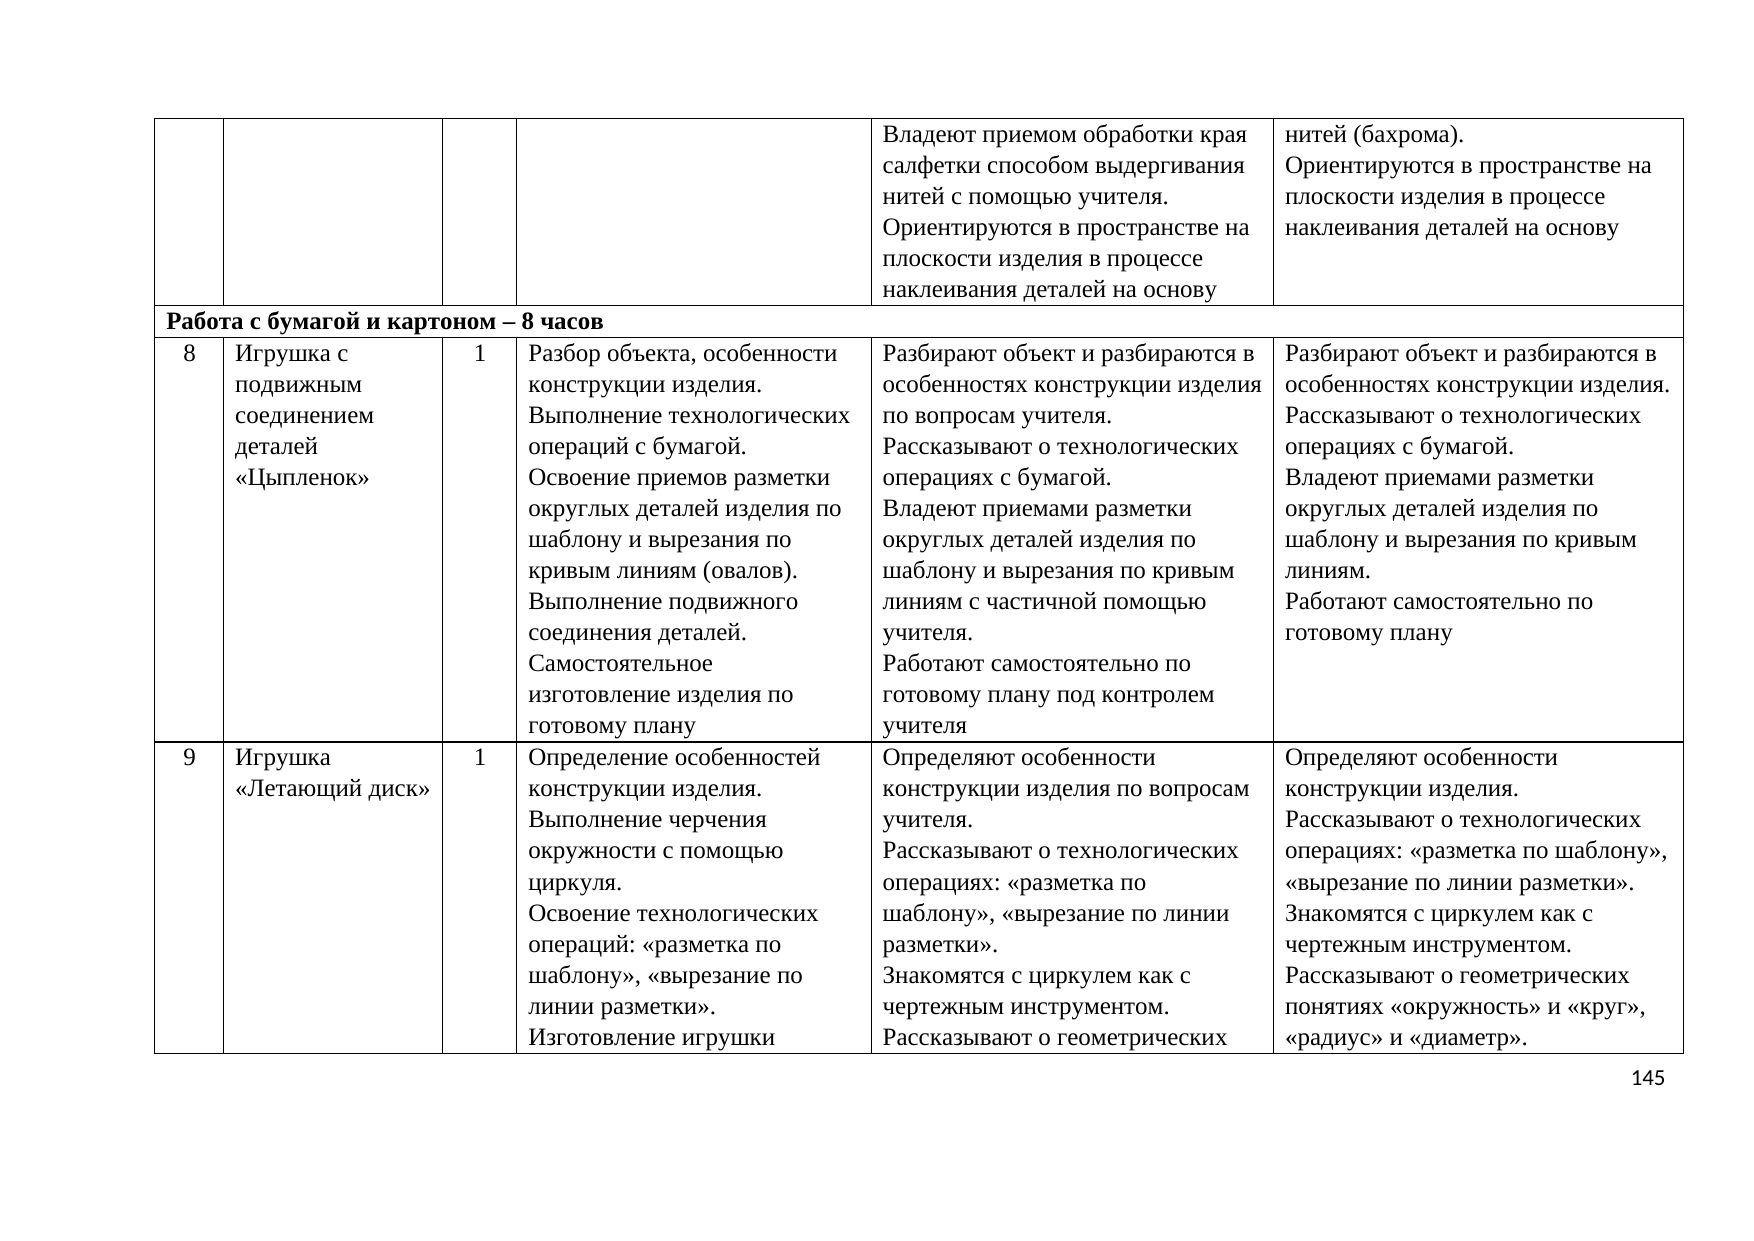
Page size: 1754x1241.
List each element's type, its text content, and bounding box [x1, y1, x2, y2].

table_cell Разбирают объект и разбираются в особенностях конструкции изделия по вопросам учителя. Рассказывают о технологических операциях с бумагой. Владеют приемами разметки округлых деталей изделия по шаблону и вырезания по кривым линиям с частичной помощью учителя. Работают самостоятельно по готовому плану под контролем учителя [872, 338, 1273, 741]
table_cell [224, 119, 442, 305]
table_cell 7 [155, 119, 223, 305]
table_cell 1 [443, 119, 516, 305]
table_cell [872, 119, 1273, 305]
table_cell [224, 743, 442, 1053]
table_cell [872, 743, 1273, 1053]
table_cell 1 [443, 743, 516, 1053]
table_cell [1274, 119, 1683, 305]
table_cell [517, 743, 871, 1053]
table_cell Разбирают объект и разбираются в особенностях конструкции изделия. Рассказывают о технологических операциях с бумагой. Владеют приемами разметки округлых деталей изделия по шаблону и вырезания по кривым линиям. Работают самостоятельно по готовому плану [1274, 338, 1683, 741]
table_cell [1274, 743, 1683, 1053]
table_cell 1 [443, 338, 516, 741]
table_cell Игрушка с подвижным соединением деталей «Цыпленок» [224, 338, 442, 741]
table_cell Работа с бумагой и картоном – 8 часов [155, 306, 1683, 337]
table_cell 9 [155, 743, 223, 1053]
table_cell 8 [155, 338, 223, 741]
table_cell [517, 119, 871, 305]
table_cell Разбор объекта, особенности конструкции изделия. Выполнение технологических операций с бумагой. Освоение приемов разметки округлых деталей изделия по шаблону и вырезания по кривым линиям (овалов). Выполнение подвижного соединения деталей. Самостоятельное изготовление изделия по готовому плану [517, 338, 871, 741]
